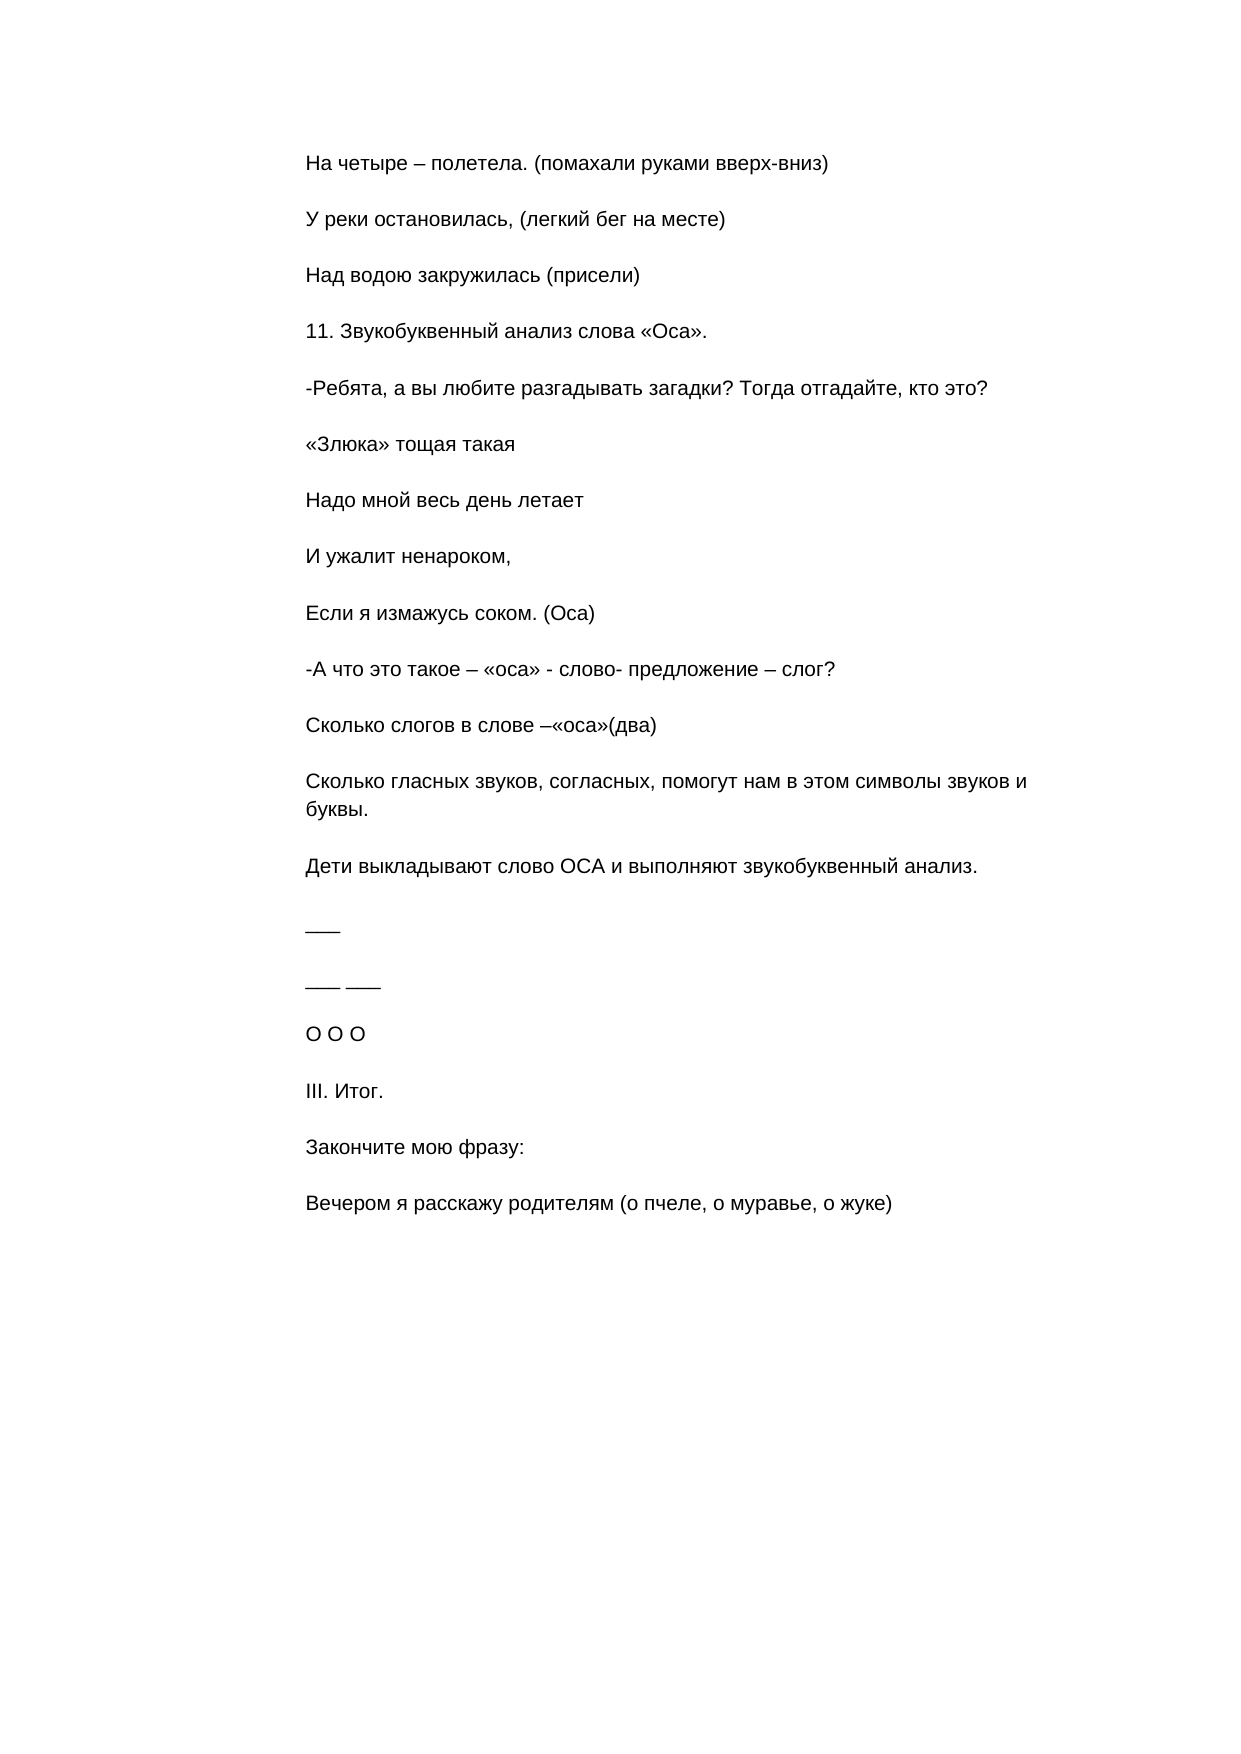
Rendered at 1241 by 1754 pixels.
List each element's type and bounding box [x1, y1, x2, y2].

text [305, 118, 1031, 1215]
